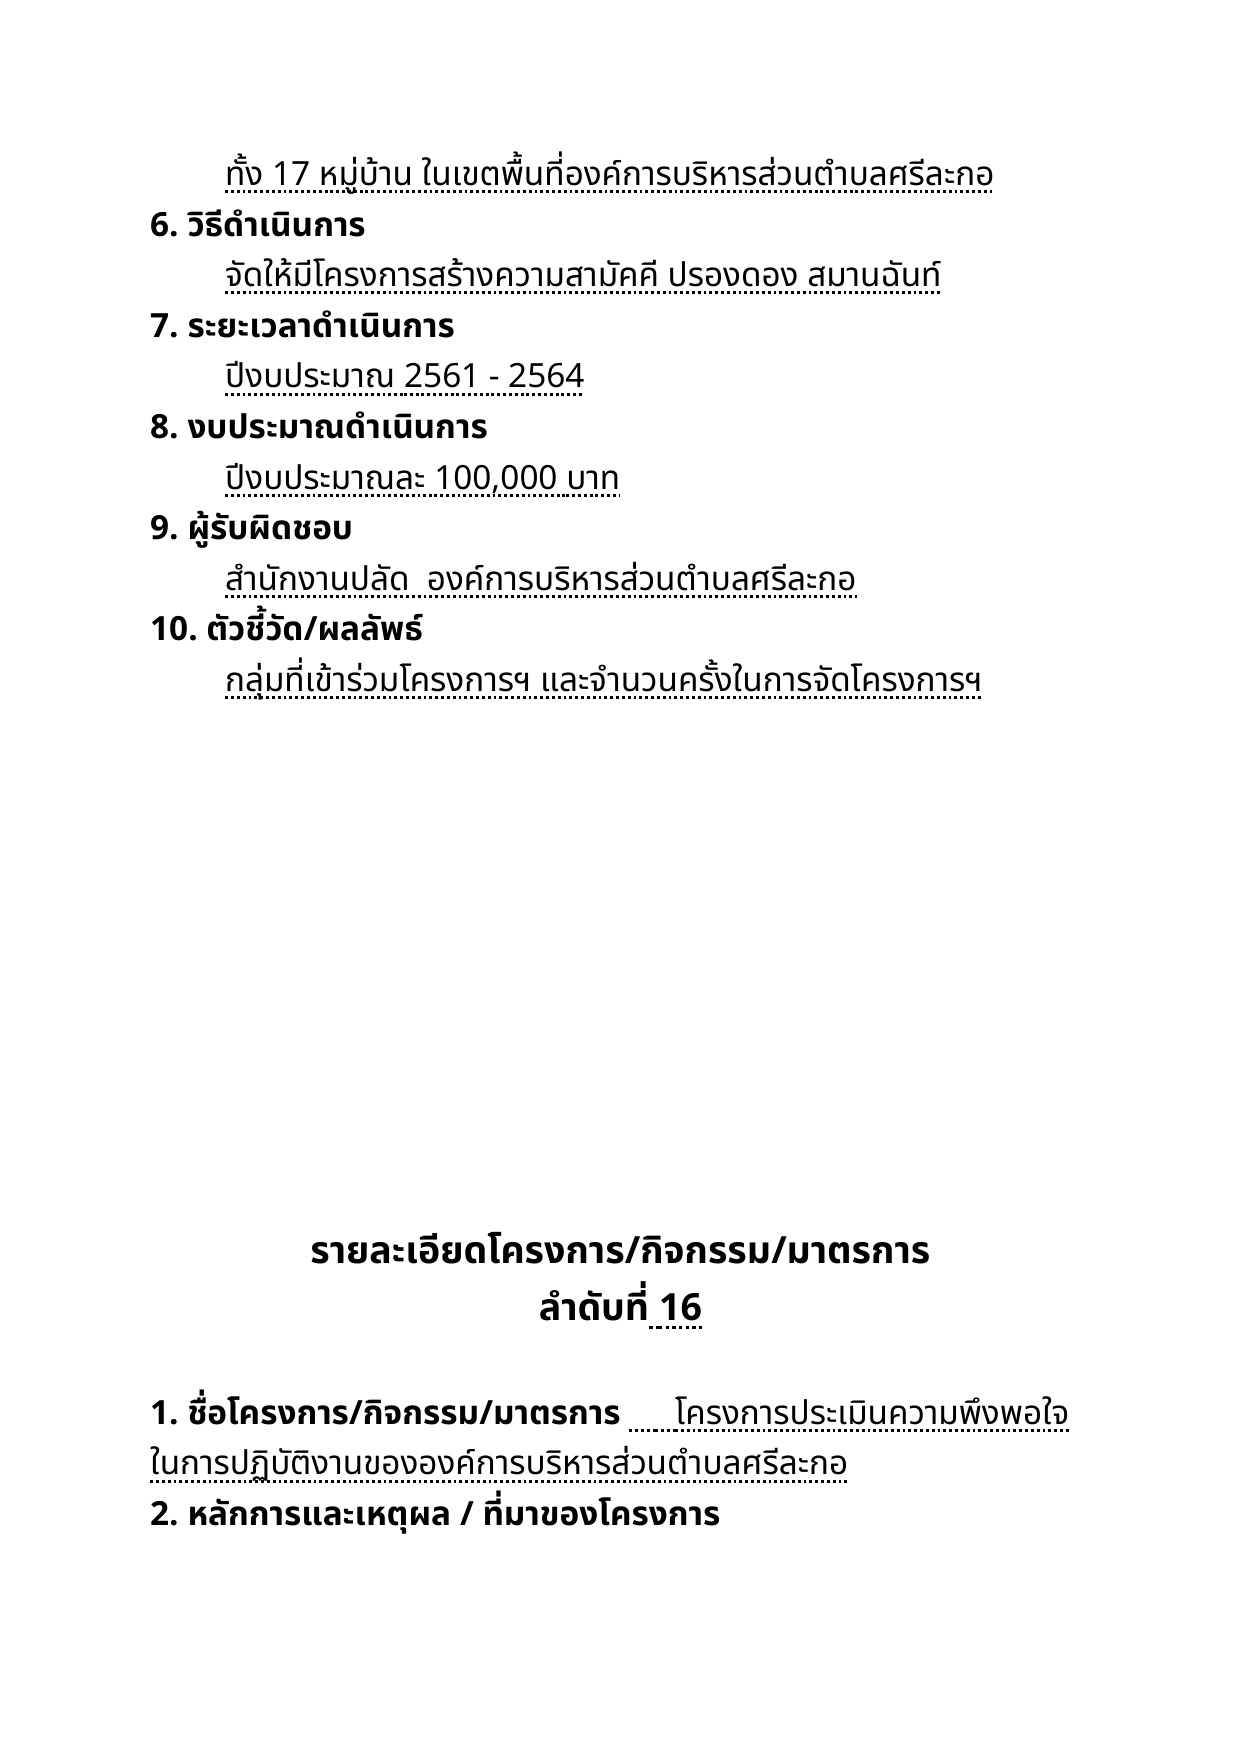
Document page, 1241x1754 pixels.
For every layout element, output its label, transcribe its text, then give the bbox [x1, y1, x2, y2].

text จัดให้มีโครงการสร้างความสามัคคี ปรองดอง สมานฉันท์ [150, 251, 1093, 302]
text ปีงบประมาณละ 100,000 บาท [150, 453, 1063, 504]
text กลุ่มที่เข้าร่วมโครงการฯ และจำนวนครั้งในการจัดโครงการฯ [150, 656, 1090, 706]
text 10. ตัวชี้วัด/ผลลัพธ์ [150, 605, 1063, 656]
text 7. ระยะเวลาดำเนินการ [150, 302, 1093, 352]
text 8. งบประมาณดำเนินการ [150, 403, 1063, 453]
text 9. ผู้รับผิดชอบ [150, 504, 1063, 555]
text สำนักงานปลัด องค์การบริหารส่วนตำบลศรีละกอ [150, 555, 1063, 605]
text ปีงบประมาณ 2561 - 2564 [150, 352, 1063, 403]
text ทั้ง 17 หมู่บ้าน ในเขตพื้นที่องค์การบริหารส่วนตำบลศรีละกอ [150, 150, 1063, 201]
text ลำดับที่ 16 [150, 1281, 1090, 1338]
text 2. หลักการและเหตุผล / ที่มาของโครงการ [150, 1490, 1090, 1540]
text 1. ชื่อโครงการ/กิจกรรม/มาตรการ โครงการประเมินความพึงพอใจในการปฏิบัติงานขององค์การบริหารส่วนตำบลศรีละกอ [150, 1389, 1090, 1490]
text รายละเอียดโครงการ/กิจกรรม/มาตรการ [150, 1224, 1090, 1281]
text 6. วิธีดำเนินการ [150, 201, 1063, 251]
